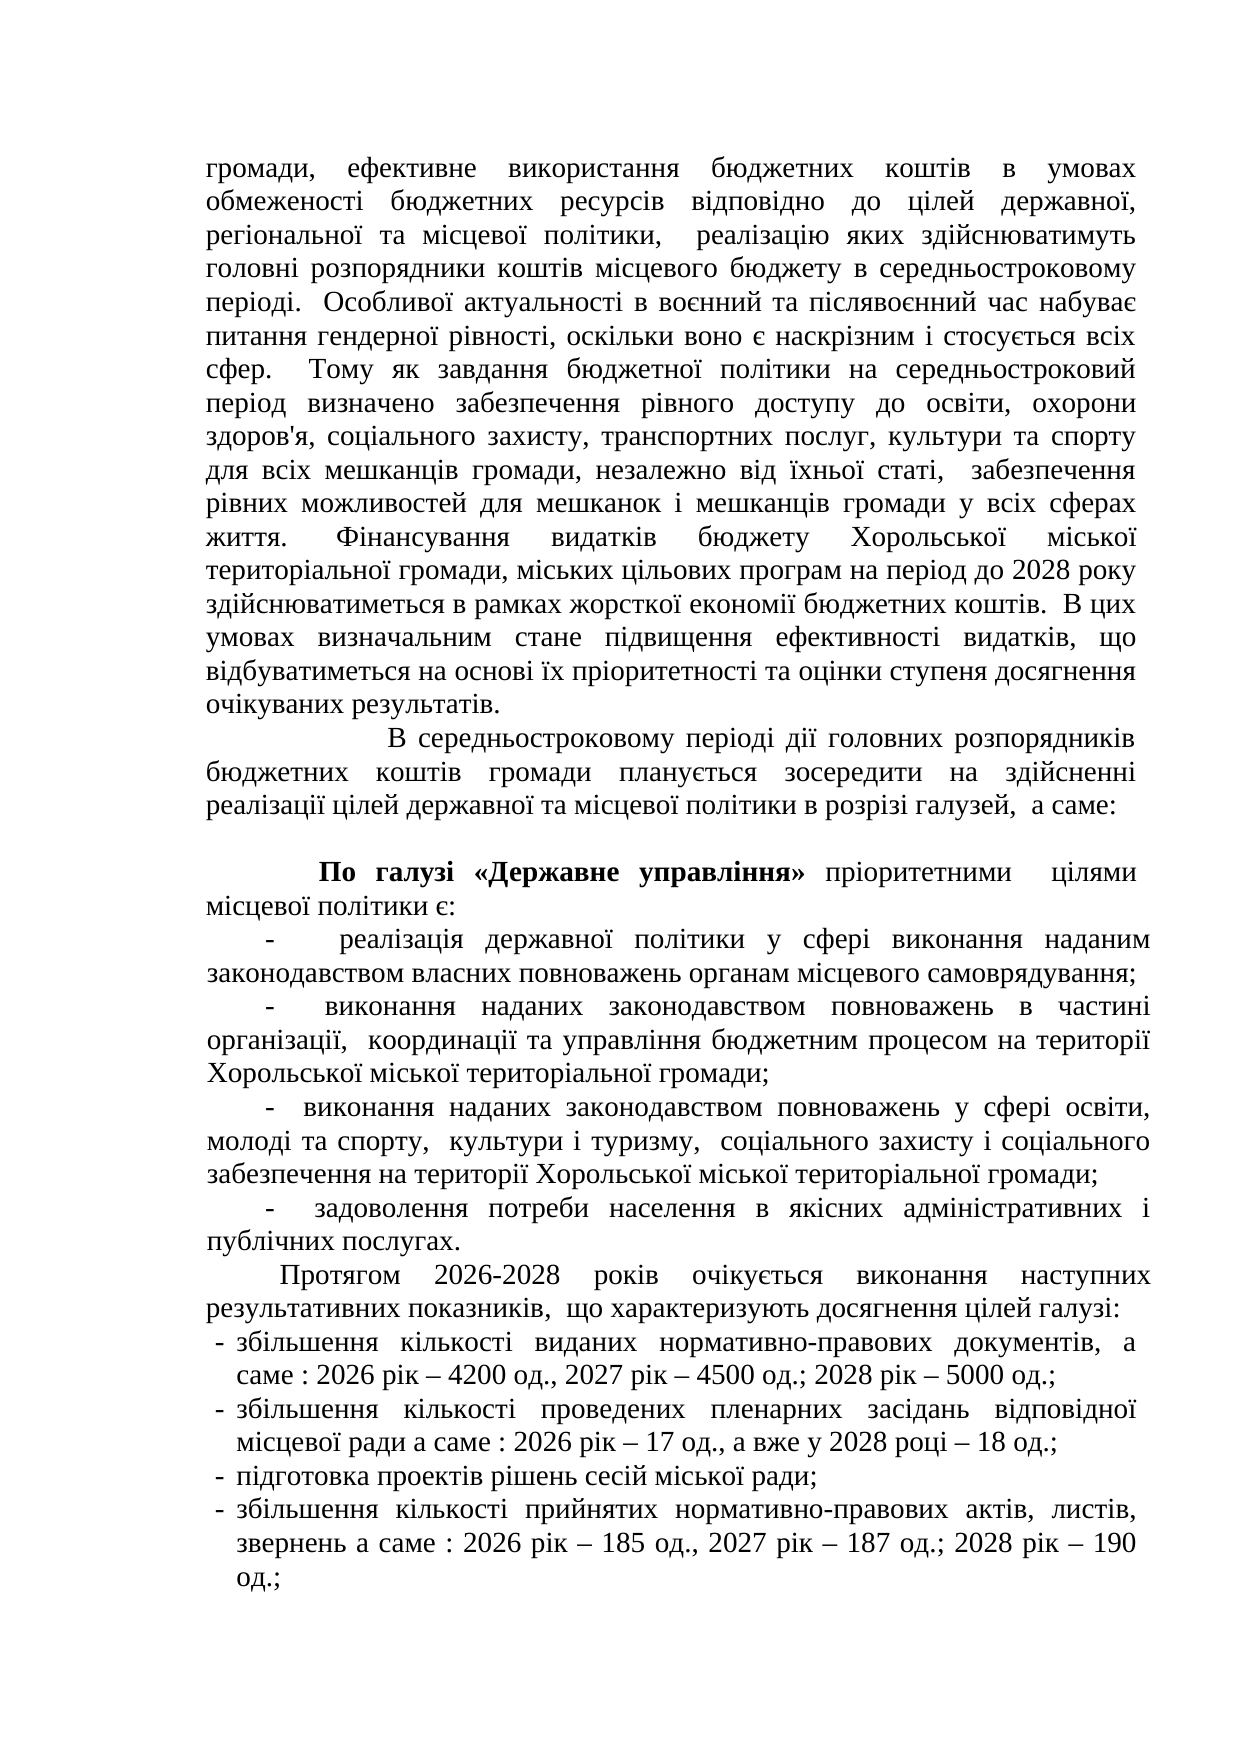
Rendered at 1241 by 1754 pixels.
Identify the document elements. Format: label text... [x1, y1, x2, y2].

text По галузі «Державне управління» пріоритетними цілями місцевої політики є: [206, 854, 1137, 921]
text - виконання наданих законодавством повноважень в частині організації, координації та управління бюджетним процесом на території Хорольської міської територіальної громади; [207, 988, 1152, 1089]
text В середньостроковому періоді дії головних розпорядників бюджетних коштів громади планується зосередити на здійсненні реалізації цілей державної та місцевої політики в розрізі галузей, а саме: [206, 720, 1137, 821]
text - задоволення потреби населення в якісних адміністративних і публічних послугах. [207, 1190, 1152, 1257]
text Протягом 2026-2028 років очікується виконання наступних результативних показників, що характеризують досягнення цілей галузі: [206, 1257, 1152, 1324]
text - виконання наданих законодавством повноважень у сфері освіти, молоді та спорту, культури і туризму, соціального захисту і соціального забезпечення на території Хорольської міської територіальної громади; [207, 1089, 1152, 1190]
list підготовка проектів рішень сесій міської ради; [214, 1458, 1137, 1492]
list збільшення кількості прийнятих нормативно-правових актів, листів, звернень а саме : 2026 рік – 185 од., 2027 рік – 187 од.; 2028 рік – 190 од.; [214, 1492, 1137, 1592]
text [206, 150, 1137, 720]
list збільшення кількості виданих нормативно-правових документів, а саме : 2026 рік – 4200 од., 2027 рік – 4500 од.; 2028 рік – 5000 од.; [214, 1324, 1137, 1391]
text - реалізація державної політики у сфері виконання наданим законодавством власних повноважень органам місцевого самоврядування; [207, 921, 1152, 988]
list збільшення кількості проведених пленарних засідань відповідної місцевої ради а саме : 2026 рік – 17 од., а вже у 2028 році – 18 од.; [214, 1391, 1137, 1458]
